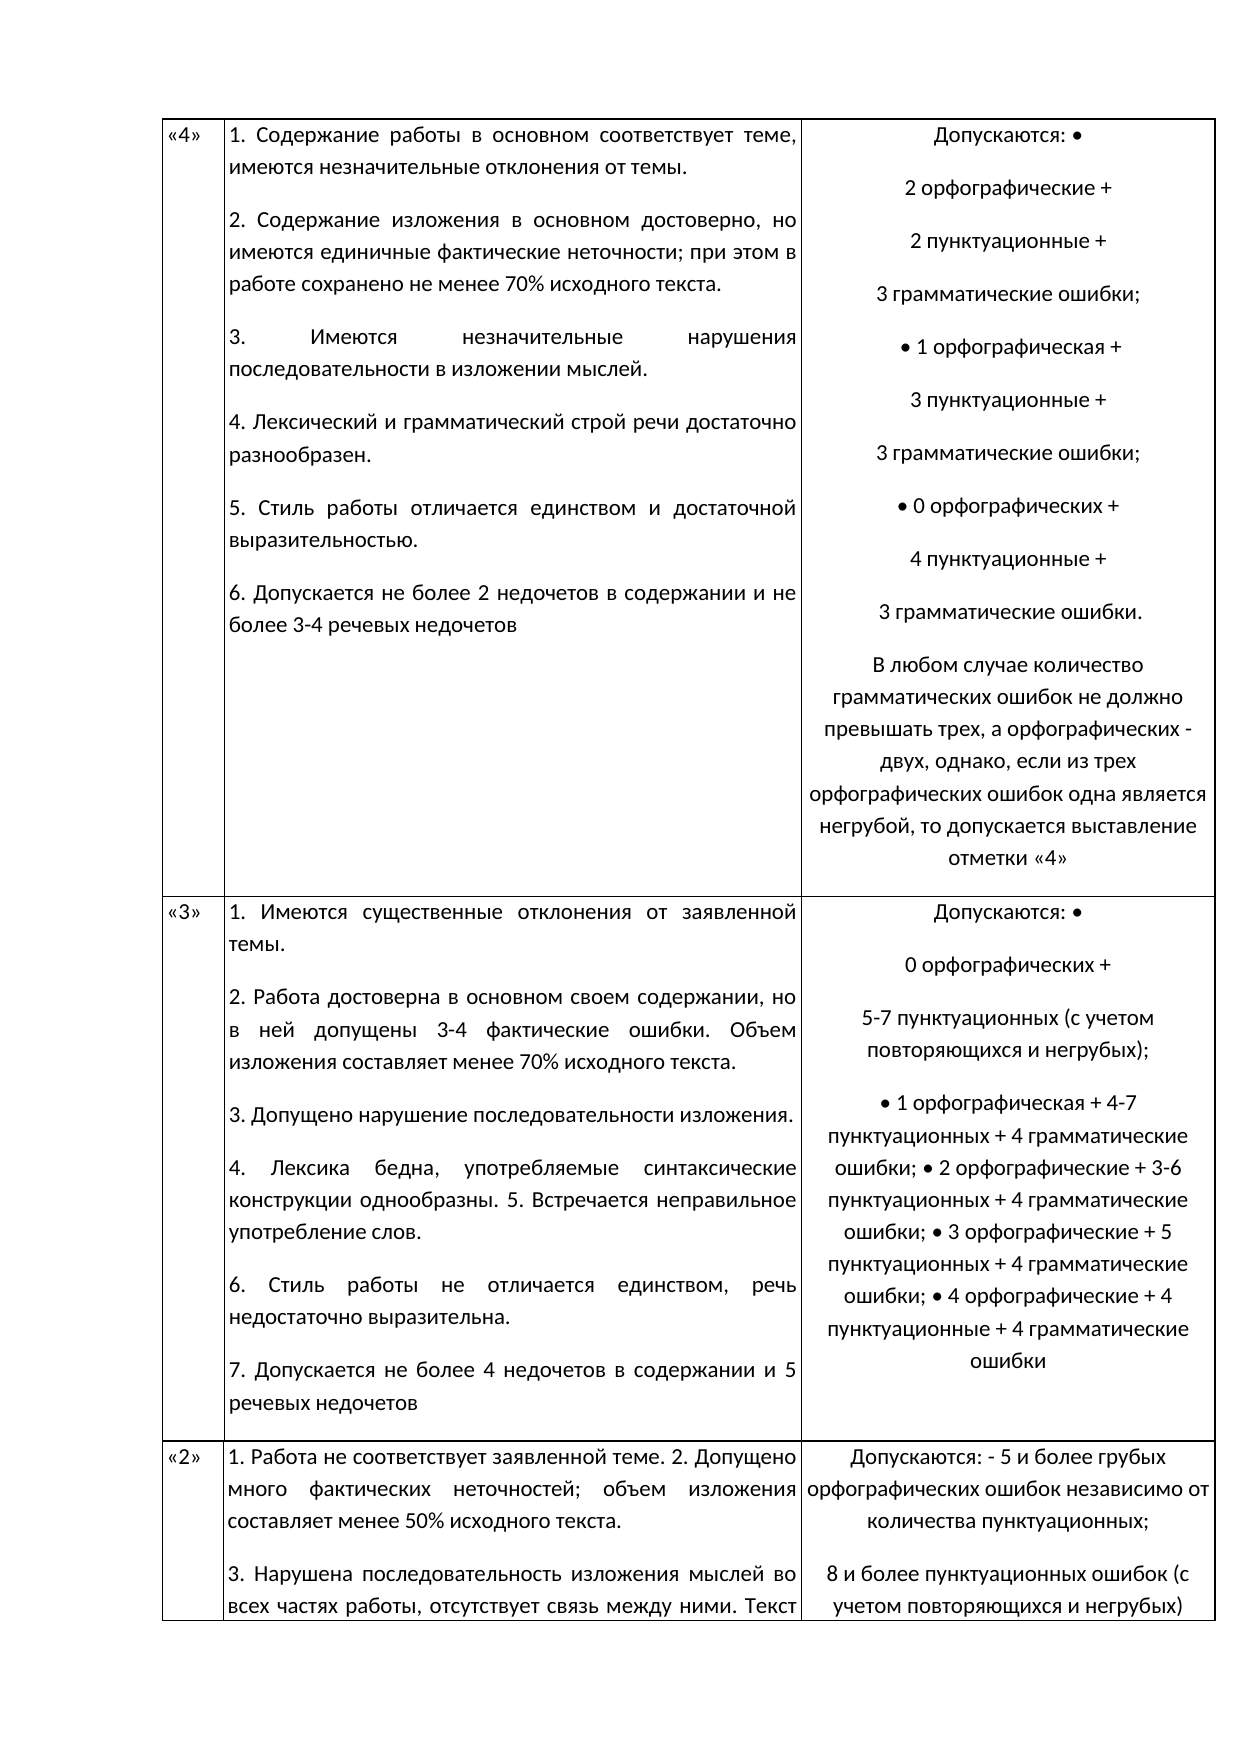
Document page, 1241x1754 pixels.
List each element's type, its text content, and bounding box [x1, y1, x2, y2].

table_cell «2» [163, 1442, 223, 1619]
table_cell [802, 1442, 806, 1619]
table_cell Допускаются: • 2 орфографические + 2 пунктуационные + 3 грамматические ошибки; • 1 орфографическая + 3 пунктуационные + 3 грамматические ошибки; • 0 орфографических + 4 пунктуационные + 3 грамматические ошибки. В любом случае количество грамматических ошибок не должно превышать трех, а орфографических - двух, однако, если из трех орфографических ошибок одна является негрубой, то допускается выставление отметки «4» [802, 120, 1214, 896]
table_cell «3» [163, 897, 224, 1440]
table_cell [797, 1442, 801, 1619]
table_cell «4» [163, 120, 224, 896]
table_cell 1. Содержание работы в основном соответствует теме, имеются незначительные отклонения от темы. 2. Содержание изложения в основном достоверно, но имеются единичные фактические неточности; при этом в работе сохранено не менее 70% исходного текста. 3. Имеются незначительные нарушения последовательности в изложении мыслей. 4. Лексический и грамматический строй речи достаточно разнообразен. 5. Стиль работы отличается единством и достаточной выразительностью. 6. Допускается не более 2 недочетов в содержании и не более 3-4 речевых недочетов [225, 120, 801, 896]
table_cell Допускаются: • 0 орфографических + 5-7 пунктуационных (с учетом повторяющихся и негрубых); • 1 орфографическая + 4-7 пунктуационных + 4 грамматические ошибки; • 2 орфографические + 3-6 пунктуационных + 4 грамматические ошибки; • 3 орфографические + 5 пунктуационных + 4 грамматические ошибки; • 4 орфографические + 4 пунктуационные + 4 грамматические ошибки [802, 897, 1214, 1440]
table_cell 1. Имеются существенные отклонения от заявленной темы. 2. Работа достоверна в основном своем содержании, но в ней допущены 3-4 фактические ошибки. Объем изложения составляет менее 70% исходного текста. 3. Допущено нарушение последовательности изложения. 4. Лексика бедна, употребляемые синтаксические конструкции однообразны. 5. Встречается неправильное употребление слов. 6. Стиль работы не отличается единством, речь недостаточно выразительна. 7. Допускается не более 4 недочетов в содержании и 5 речевых недочетов [225, 897, 801, 1440]
